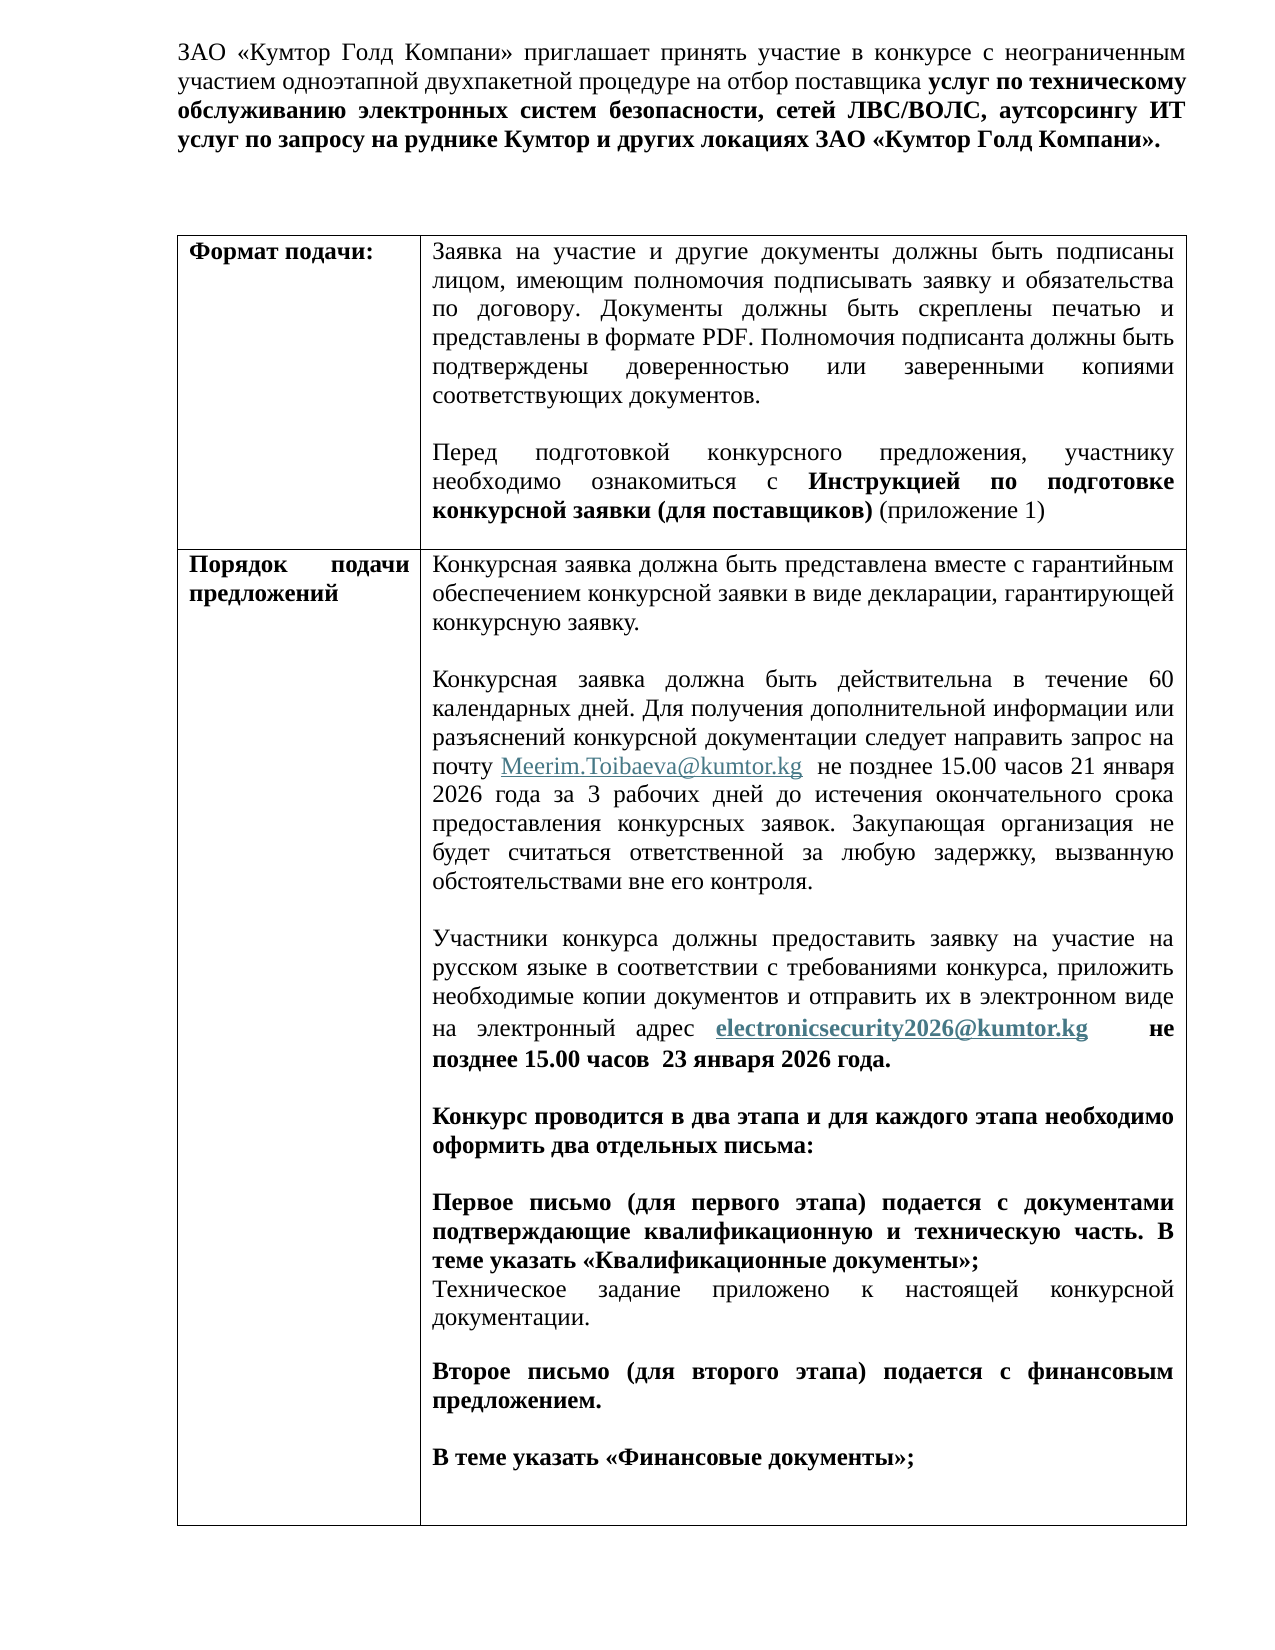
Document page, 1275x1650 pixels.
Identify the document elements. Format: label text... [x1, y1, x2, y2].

table_header Формат подачи: [178, 236, 420, 548]
table_header Заявка на участие и другие документы должны быть подписаны лицом, имеющим полномочия подписывать заявку и обязательства по договору. Документы должны быть скреплены печатью и представлены в формате PDF. Полномочия подписанта должны быть подтверждены доверенностью или заверенными копиями соответствующих документов. Перед подготовкой конкурсного предложения, участнику необходимо ознакомиться с Инструкцией по подготовке конкурсной заявки (для поставщиков) (приложение 1) [421, 236, 1186, 548]
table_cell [421, 550, 1186, 1525]
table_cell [178, 550, 420, 1525]
text ЗАО «Кумтор Голд Компани» приглашает принять участие в конкурсе с неограниченным участием одноэтапной двухпакетной процедуре на отбор поставщика услуг по техническому обслуживанию электронных систем безопасности, сетей ЛВС/ВОЛС, аутсорсингу ИТ услуг по запросу на руднике Кумтор и других локациях ЗАО «Кумтор Голд Компани». [177, 37, 1186, 152]
